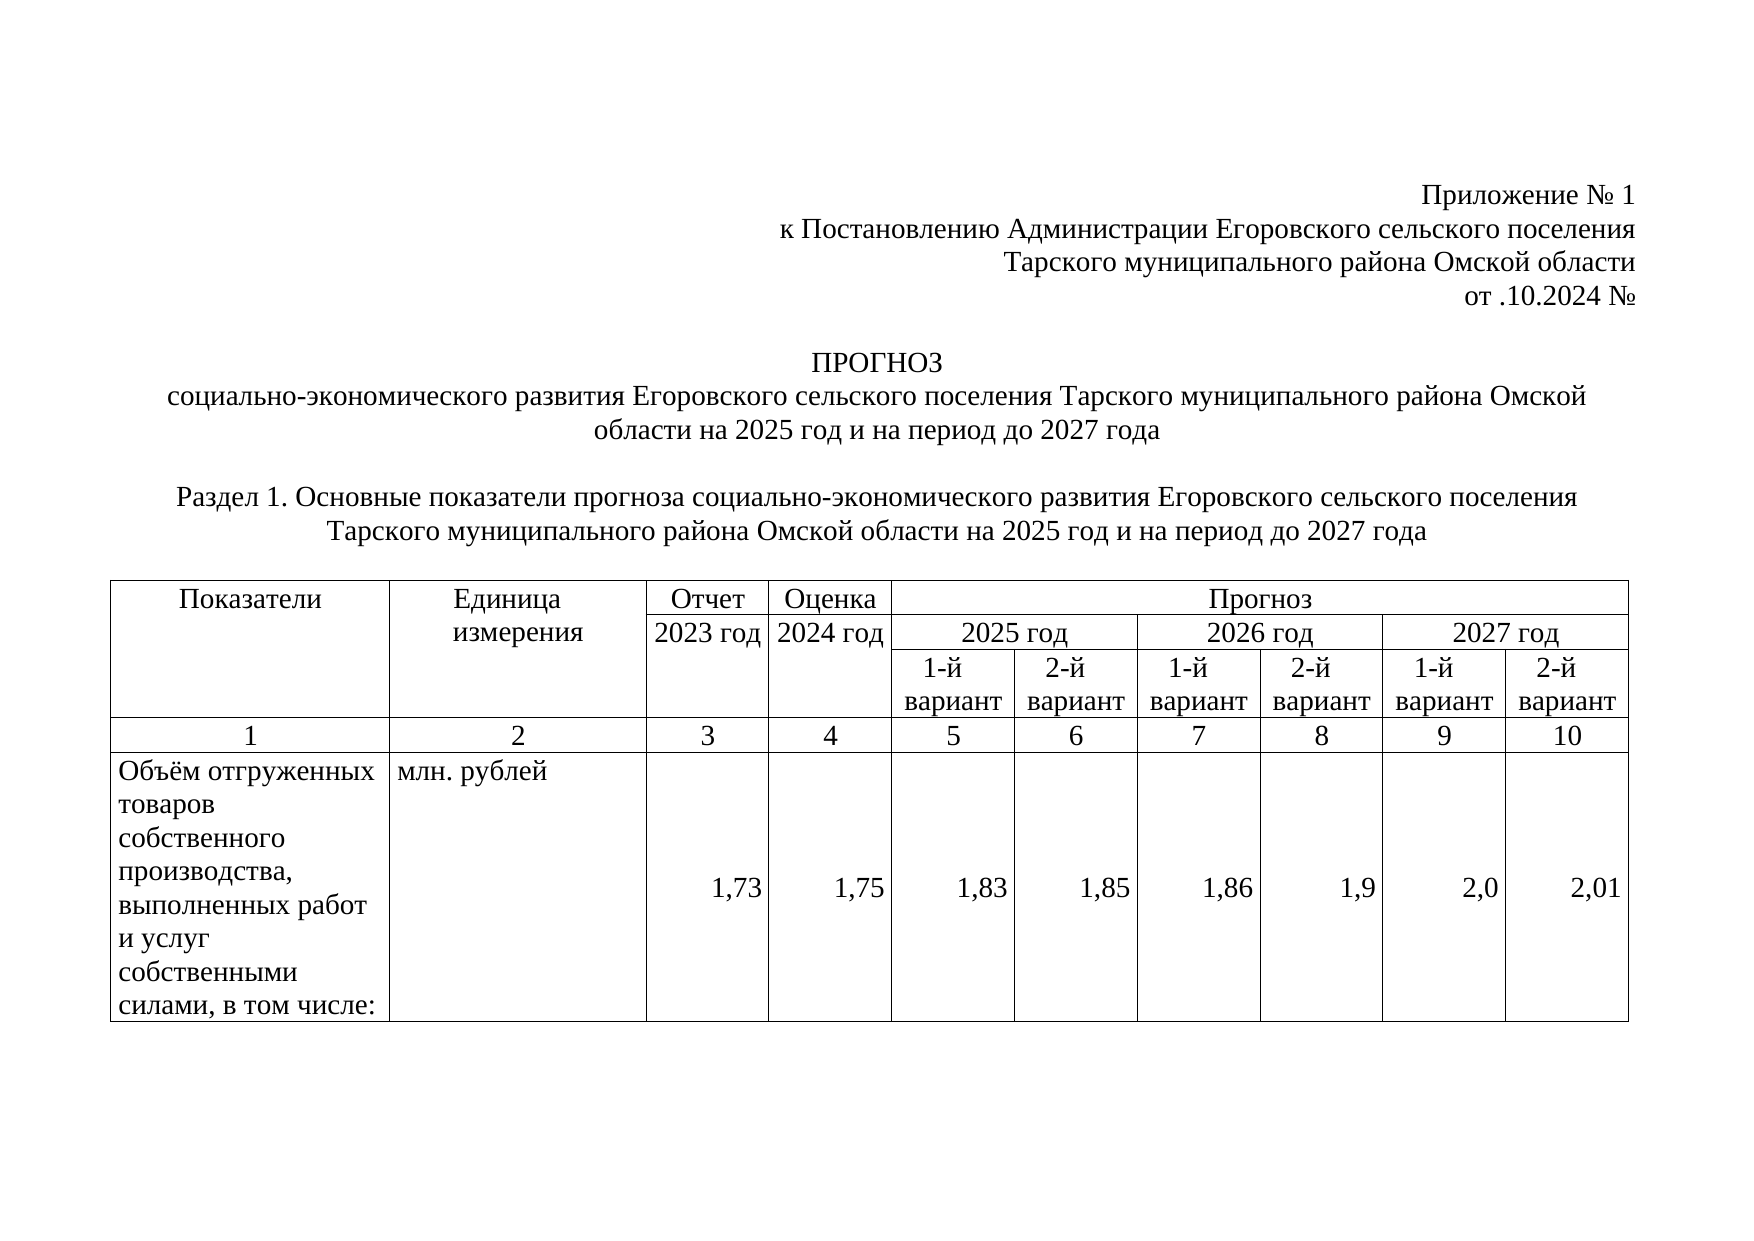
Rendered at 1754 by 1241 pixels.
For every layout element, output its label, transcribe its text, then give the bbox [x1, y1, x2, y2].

table_header Единица измерения [390, 581, 646, 717]
text Раздел 1. Основные показатели прогноза социально-экономического развития Егоровского сельского поселения Тарского муниципального района Омской области на 2025 год и на период до 2027 года [118, 479, 1636, 546]
table_cell 2023 год [647, 615, 768, 717]
table_cell 2027 год [1383, 615, 1628, 649]
table_cell 1-й вариант [1383, 650, 1505, 717]
table_cell 1-й вариант [892, 650, 1014, 717]
table_cell 1,75 [769, 753, 891, 1021]
table_header Прогноз [892, 581, 1628, 614]
table_cell 3 [647, 718, 768, 752]
table_cell 2-й вариант [1261, 650, 1382, 717]
table_cell 1,83 [892, 753, 1014, 1021]
table_header Показатели [111, 581, 389, 717]
table_cell 5 [892, 718, 1014, 752]
table_cell 2025 год [892, 615, 1137, 649]
table_cell 4 [769, 718, 891, 752]
table_cell 2026 год [1138, 615, 1382, 649]
title социально-экономического развития Егоровского сельского поселения Тарского муниципального района Омской области на 2025 год и на период до 2027 года [118, 378, 1636, 446]
table_cell млн. рублей [390, 753, 646, 1021]
title ПРОГНОЗ [118, 345, 1636, 378]
table_cell 1,73 [647, 753, 768, 1021]
table_header Отчет [647, 581, 768, 614]
text Приложение № 1 [118, 177, 1636, 211]
table_cell 1 [111, 718, 389, 752]
table_cell 2-й вариант [1015, 650, 1137, 717]
table_cell 1-й вариант [1138, 650, 1260, 717]
text к Постановлению Администрации Егоровского сельского поселения [118, 211, 1636, 244]
table_cell 2-й вариант [1506, 650, 1628, 717]
table_cell 8 [1261, 718, 1382, 752]
table_cell 9 [1383, 718, 1505, 752]
table_cell 2,01 [1506, 753, 1628, 1021]
table_cell 10 [1506, 718, 1628, 752]
table_cell 2 [390, 718, 646, 752]
text от .10.2024 № [118, 278, 1636, 311]
table_cell 1,86 [1138, 753, 1260, 1021]
table_cell Объём отгруженных товаров собственного производства, выполненных работ и услуг собственными силами, в том числе: [111, 753, 389, 1021]
table_header Оценка [769, 581, 891, 614]
table_cell 7 [1138, 718, 1260, 752]
table_cell 1,85 [1015, 753, 1137, 1021]
table_cell 6 [1015, 718, 1137, 752]
text Тарского муниципального района Омской области [118, 244, 1636, 278]
table_cell 1,9 [1261, 753, 1382, 1021]
table_cell 2024 год [769, 615, 891, 717]
table_cell 2,0 [1383, 753, 1505, 1021]
